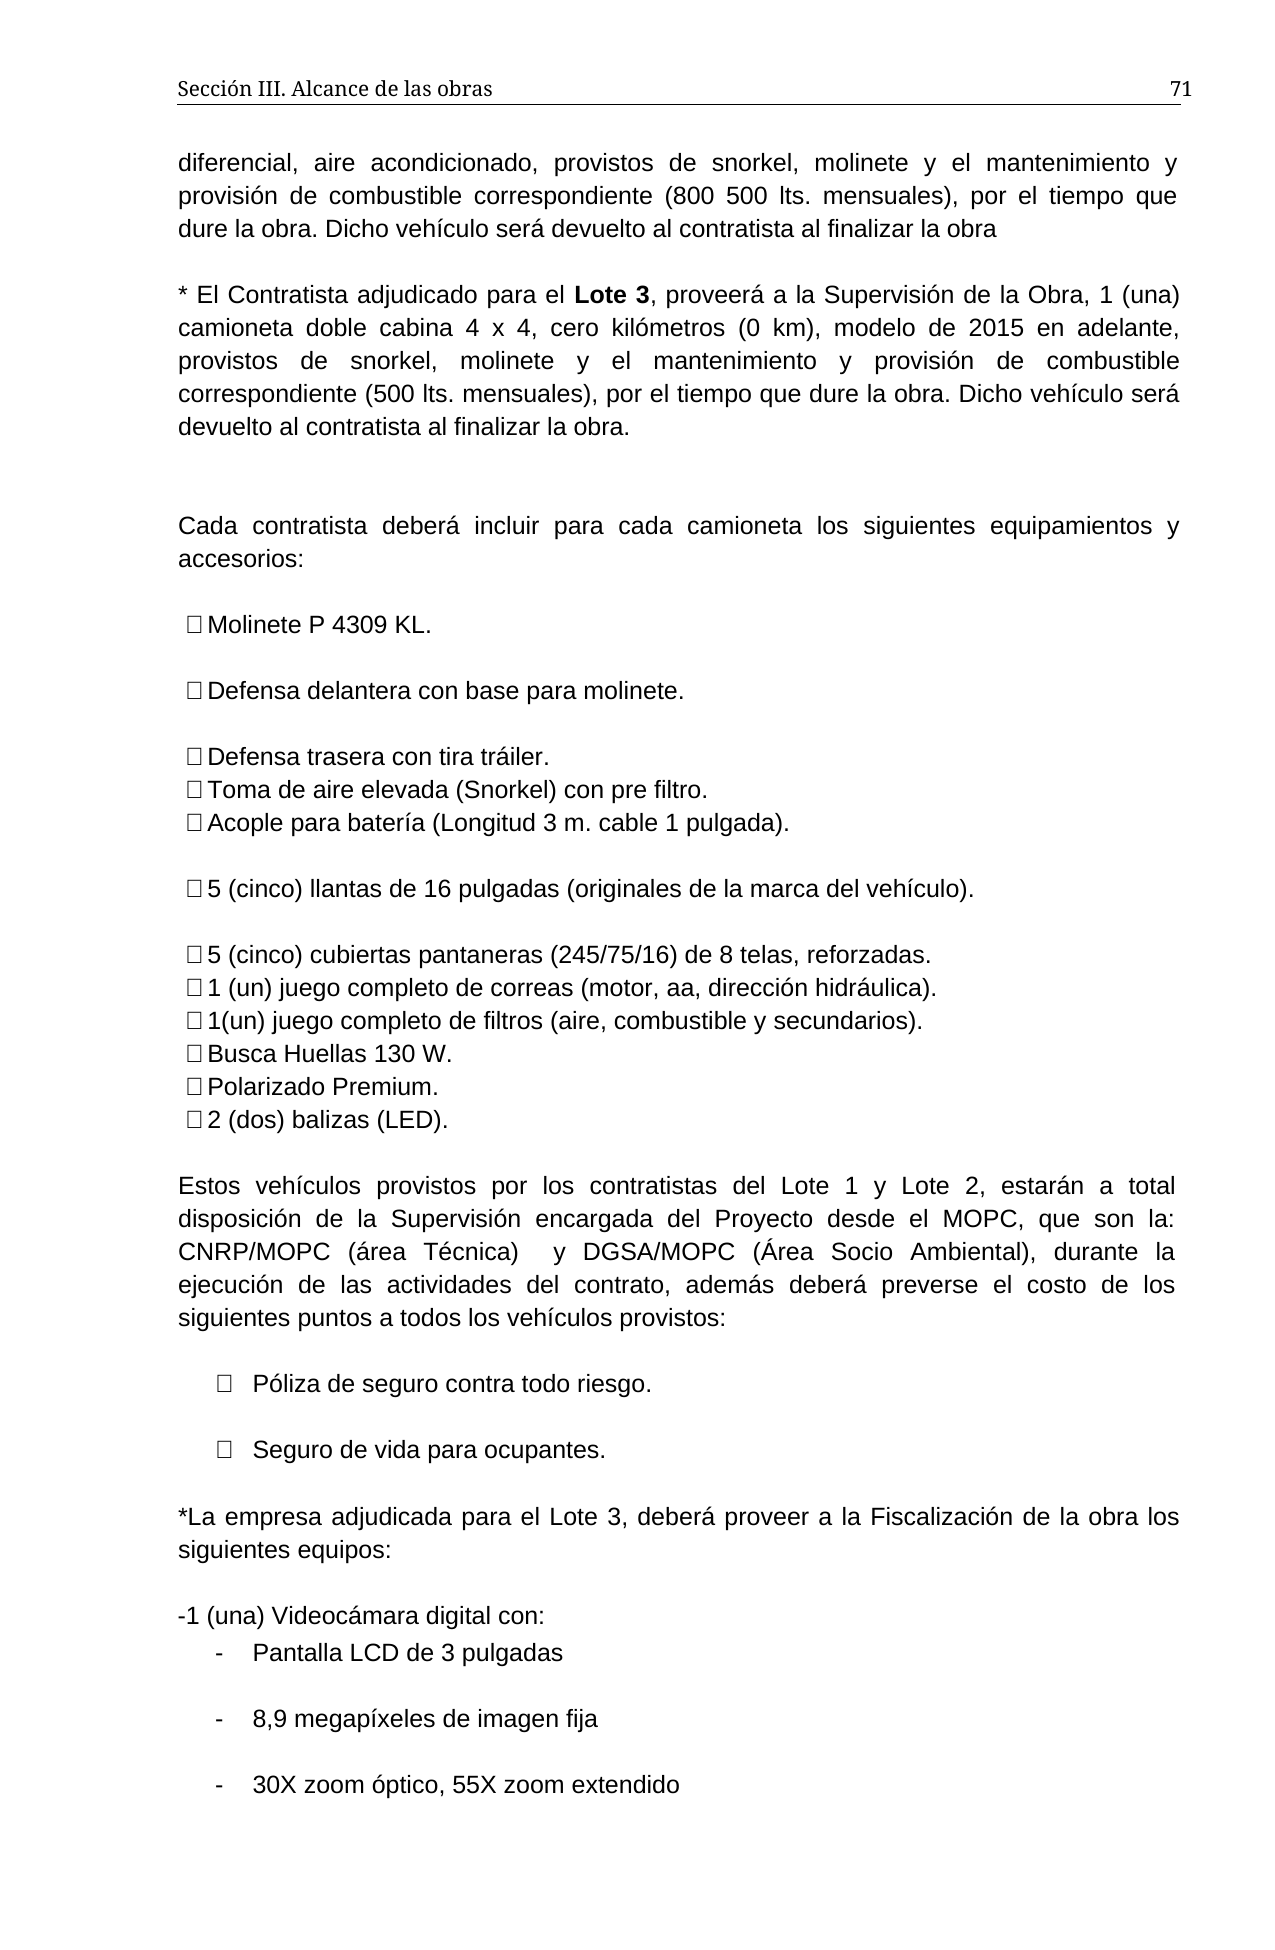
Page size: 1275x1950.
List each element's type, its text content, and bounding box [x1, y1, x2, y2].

text Cada contratista deberá incluir para cada camioneta los siguientes equipamientos y accesorios: [178, 511, 1181, 573]
list 5 (cinco) cubiertas pantaneras (245/75/16) de 8 telas, reforzadas. [185, 940, 1181, 969]
list 8,9 megapíxeles de imagen fija [215, 1704, 1181, 1733]
list Seguro de vida para ocupantes. [215, 1436, 1181, 1464]
list Polarizado Premium. [185, 1072, 1181, 1101]
text -1 (una) Videocámara digital con: [177, 1601, 1181, 1629]
list Acople para batería (Longitud 3 m. cable 1 pulgada). [185, 808, 1181, 837]
list 1(un) juego completo de filtros (aire, combustible y secundarios). [185, 1006, 1181, 1035]
list 5 (cinco) llantas de 16 pulgadas (originales de la marca del vehículo). [185, 874, 1181, 903]
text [178, 148, 1179, 242]
list 2 (dos) balizas (LED). [185, 1105, 1181, 1134]
text *La empresa adjudicada para el Lote 3, deberá proveer a la Fiscalización de la obra los siguientes equipos: [178, 1502, 1181, 1563]
text Estos vehículos provistos por los contratistas del Lote 1 y Lote 2, estarán a total disposición de la Supervisión encargada del Proyecto desde el MOPC, que son la: CNRP/MOPC (área Técnica) y DGSA/MOPC (Área Socio Ambiental), durante la ejecución de las actividades del contrato, además deberá preverse el costo de los siguientes puntos a todos los vehículos provistos: [178, 1171, 1177, 1332]
list Busca Huellas 130 W. [185, 1039, 1181, 1068]
list Póliza de seguro contra todo riesgo. [215, 1369, 1181, 1398]
list Molinete P 4309 KL. [185, 610, 1181, 639]
list Pantalla LCD de 3 pulgadas [215, 1638, 1181, 1667]
list 1 (un) juego completo de correas (motor, aa, dirección hidráulica). [185, 973, 1181, 1002]
list Defensa trasera con tira tráiler. [185, 742, 1181, 771]
list Toma de aire elevada (Snorkel) con pre filtro. [185, 775, 1181, 804]
list 30X zoom óptico, 55X zoom extendido [215, 1770, 1181, 1799]
list Defensa delantera con base para molinete. [185, 676, 1181, 705]
